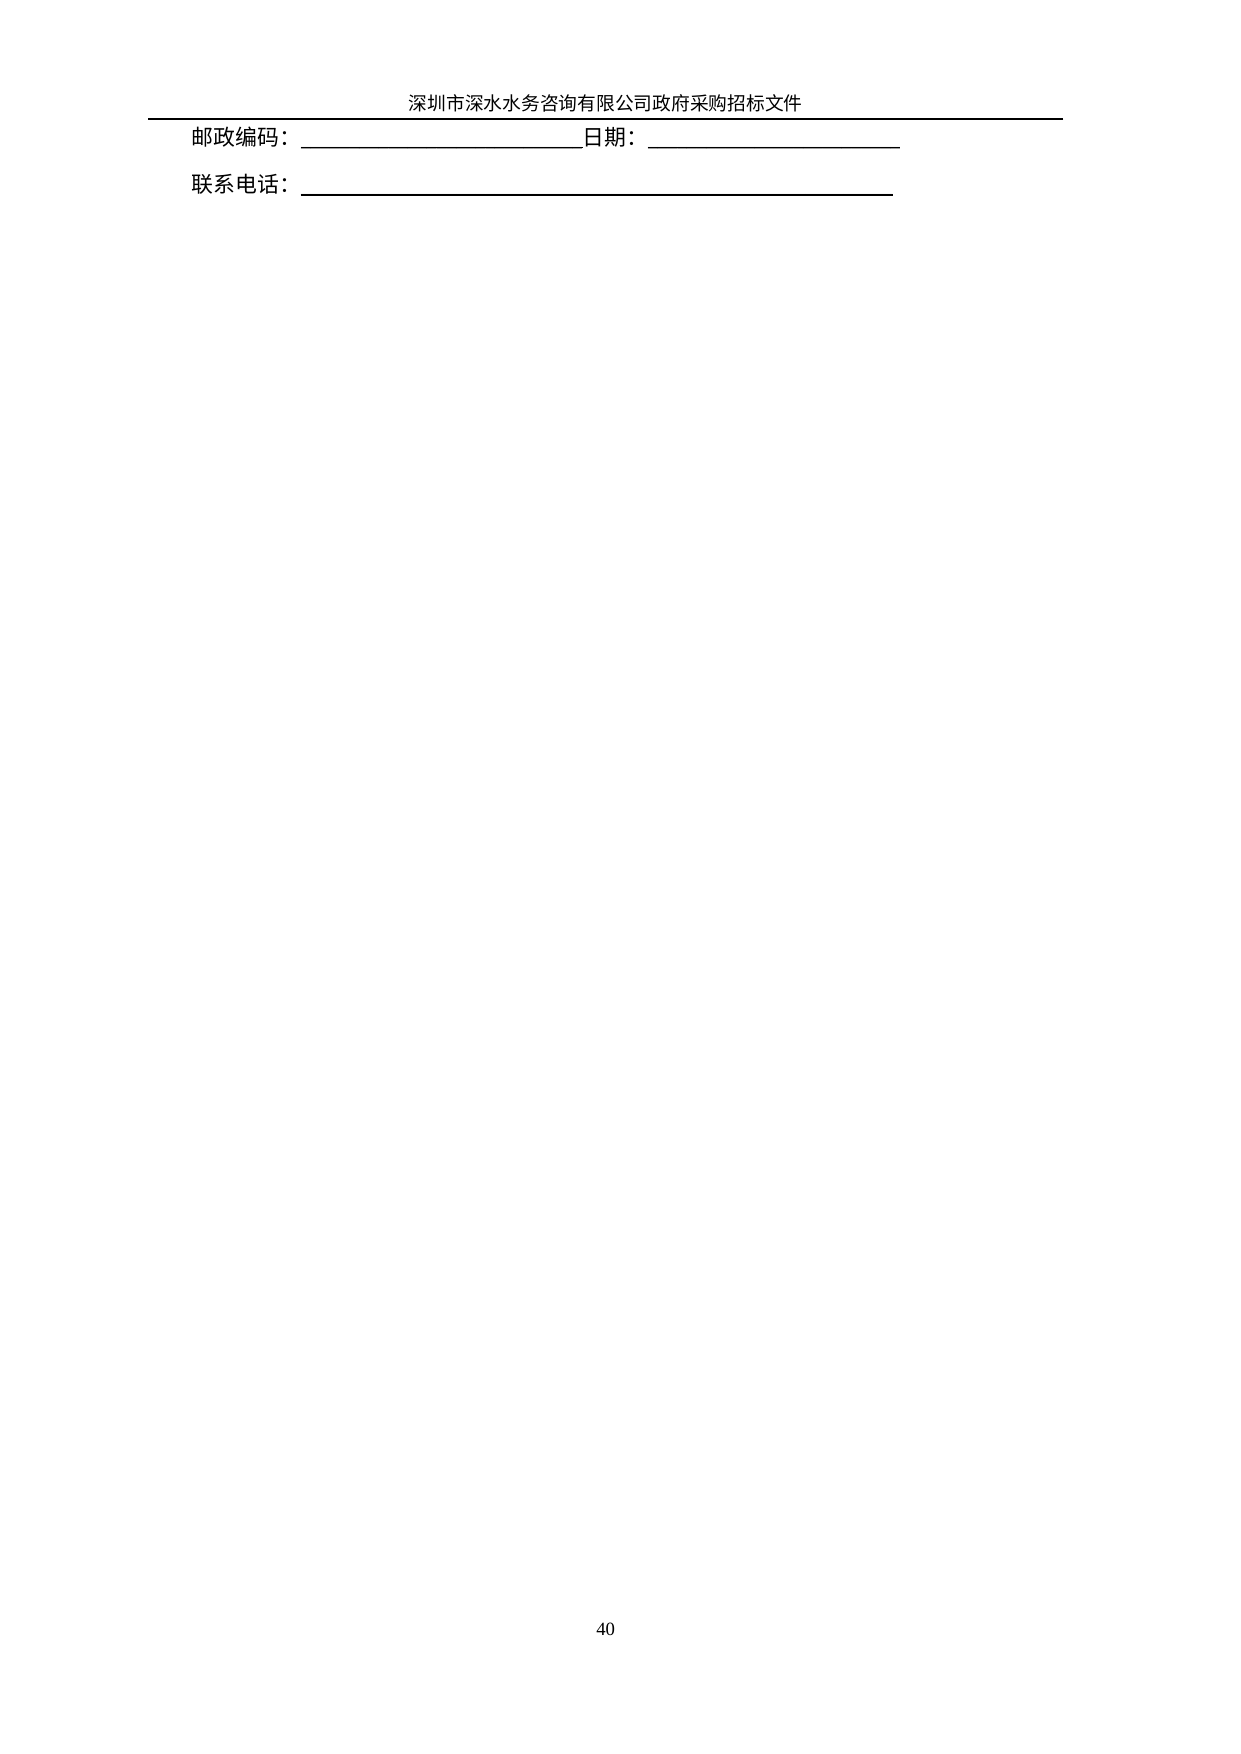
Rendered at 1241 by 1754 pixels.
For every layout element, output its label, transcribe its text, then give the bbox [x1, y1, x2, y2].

text 邮政编码：_____________________________日期：__________________________ [148, 120, 1063, 151]
text 联系电话：_____________________________________________________________ [148, 167, 1063, 199]
